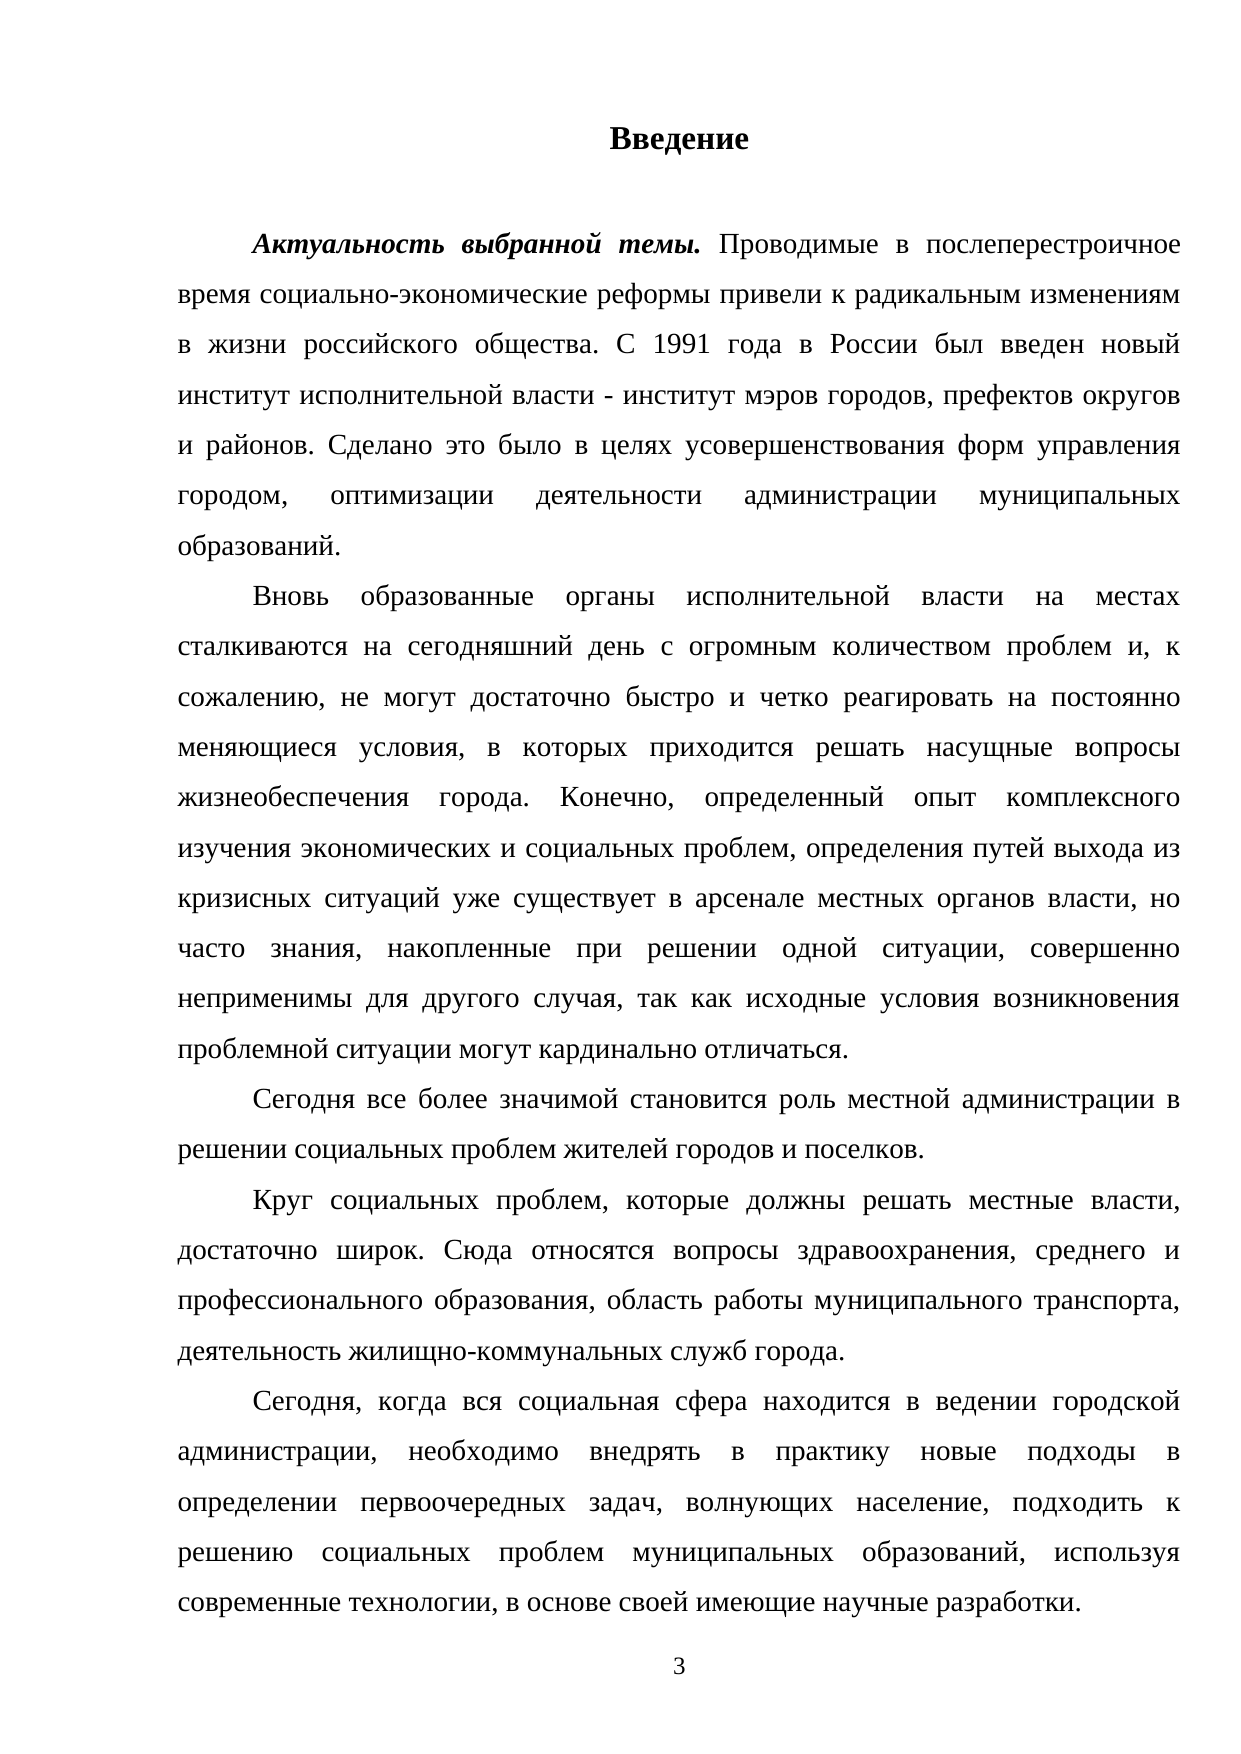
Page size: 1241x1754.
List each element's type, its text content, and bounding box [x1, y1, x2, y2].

text Сегодня, когда вся социальная сфера находится в ведении городской администрации, необходимо внедрять в практику новые подходы в определении первоочередных задач, волнующих население, подходить к решению социальных проблем муниципальных образований, используя современные технологии, в основе своей имеющие научные разработки. [177, 1383, 1181, 1618]
text Введение [177, 118, 1181, 156]
text Вновь образованные органы исполнительной власти на местах сталкиваются на сегодняшний день с огромным количеством проблем и, к сожалению, не могут достаточно быстро и четко реагировать на постоянно меняющиеся условия, в которых приходится решать насущные вопросы жизнеобеспечения города. Конечно, определенный опыт комплексного изучения экономических и социальных проблем, определения путей выхода из кризисных ситуаций уже существует в арсенале местных органов власти, но часто знания, накопленные при решении одной ситуации, совершенно неприменимы для другого случая, так как исходные условия возникновения проблемной ситуации могут кардинально отличаться. [177, 578, 1181, 1064]
text Сегодня все более значимой становится роль местной администрации в решении социальных проблем жителей городов и поселков. [177, 1081, 1181, 1165]
text Актуальность выбранной темы. Проводимые в послеперестроичное время социально-экономические реформы привели к радикальным изменениям в жизни российского общества. С 1991 года в России был введен новый институт исполнительной власти - институт мэров городов, префектов округов и районов. Сделано это было в целях усовершенствования форм управления городом, оптимизации деятельности администрации муниципальных образований. [177, 226, 1181, 561]
text Круг социальных проблем, которые должны решать местные власти, достаточно широк. Сюда относятся вопросы здравоохранения, среднего и профессионального образования, область работы муниципального транспорта, деятельность жилищно-коммунальных служб города. [177, 1182, 1181, 1366]
